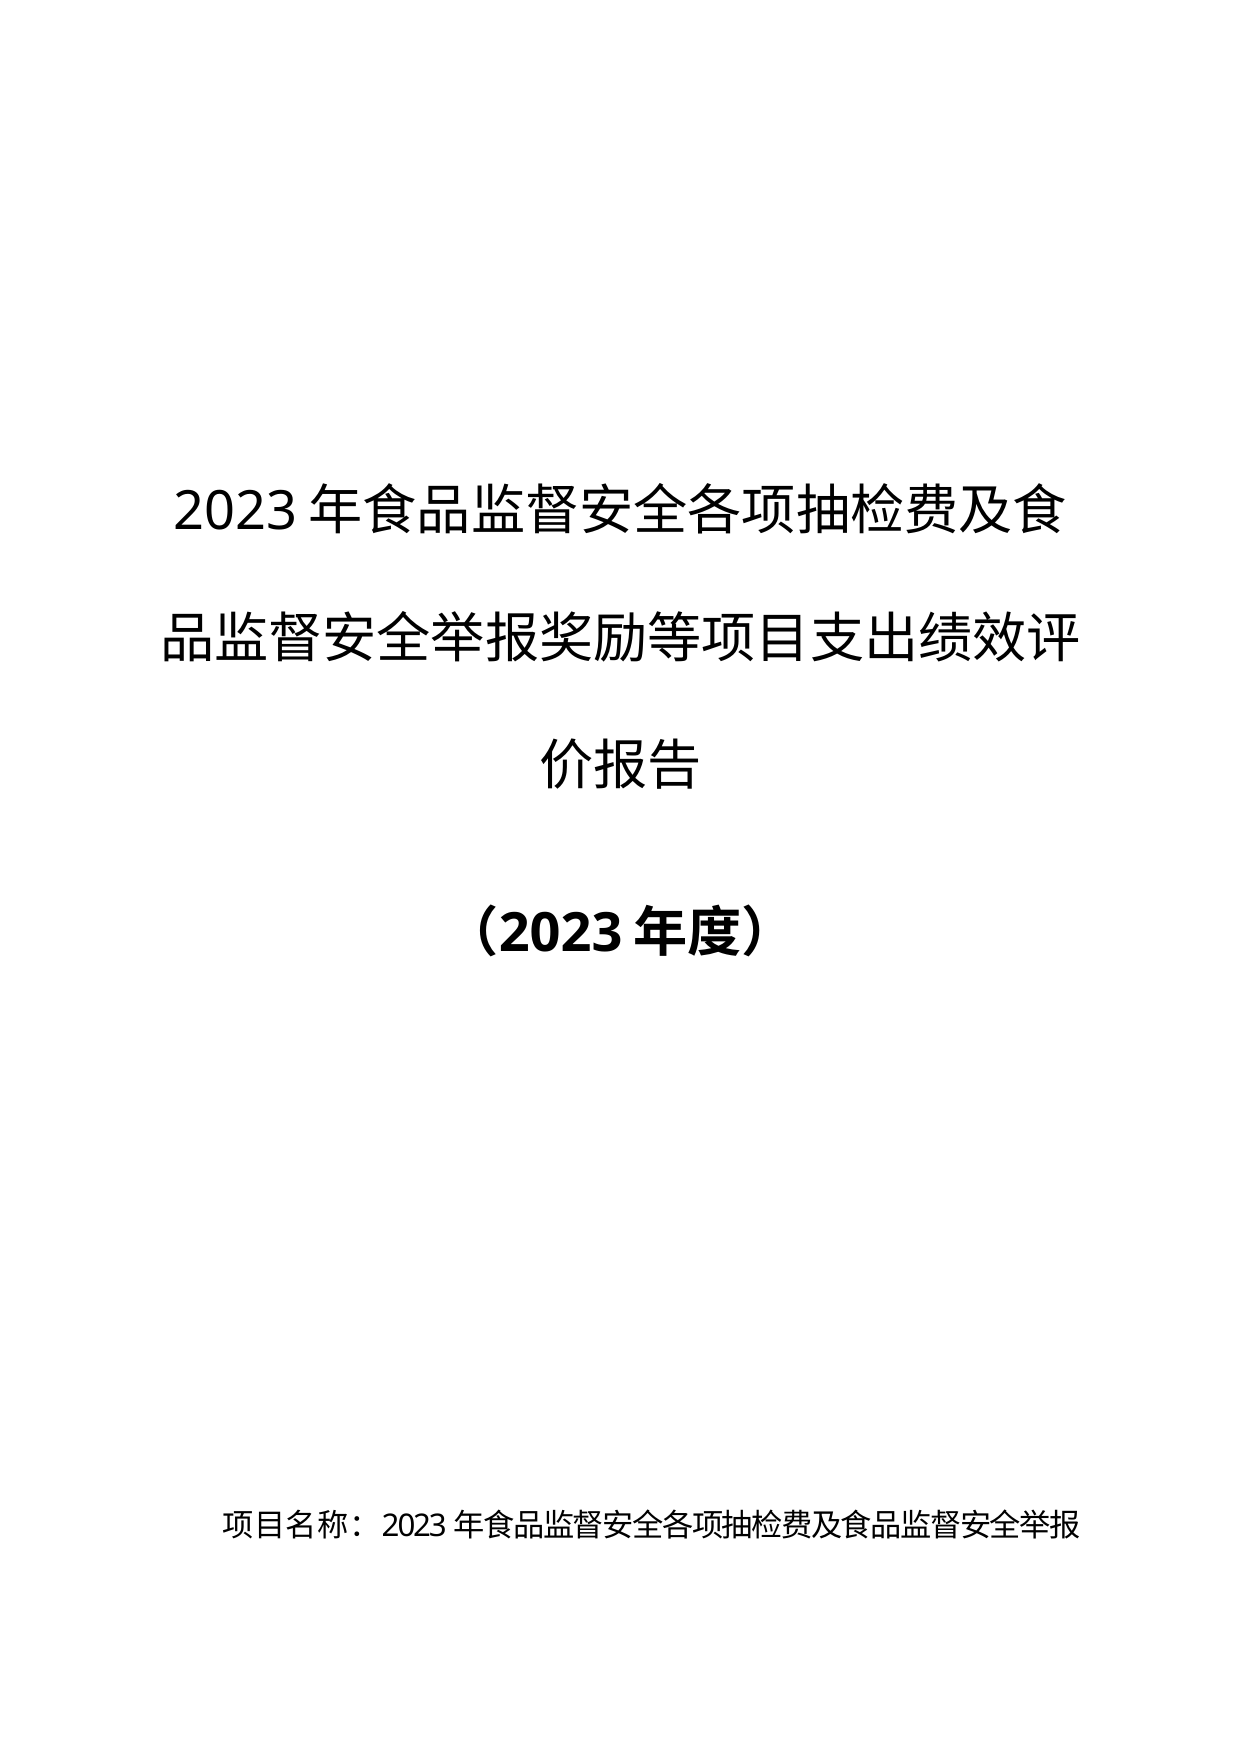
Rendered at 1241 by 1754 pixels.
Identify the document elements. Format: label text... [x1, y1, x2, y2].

text （2023年度） [159, 885, 1081, 970]
text 2023年食品监督安全各项抽检费及食品监督安全举报奖励等项目支出绩效评价报告 [159, 464, 1081, 804]
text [159, 1480, 1081, 1565]
